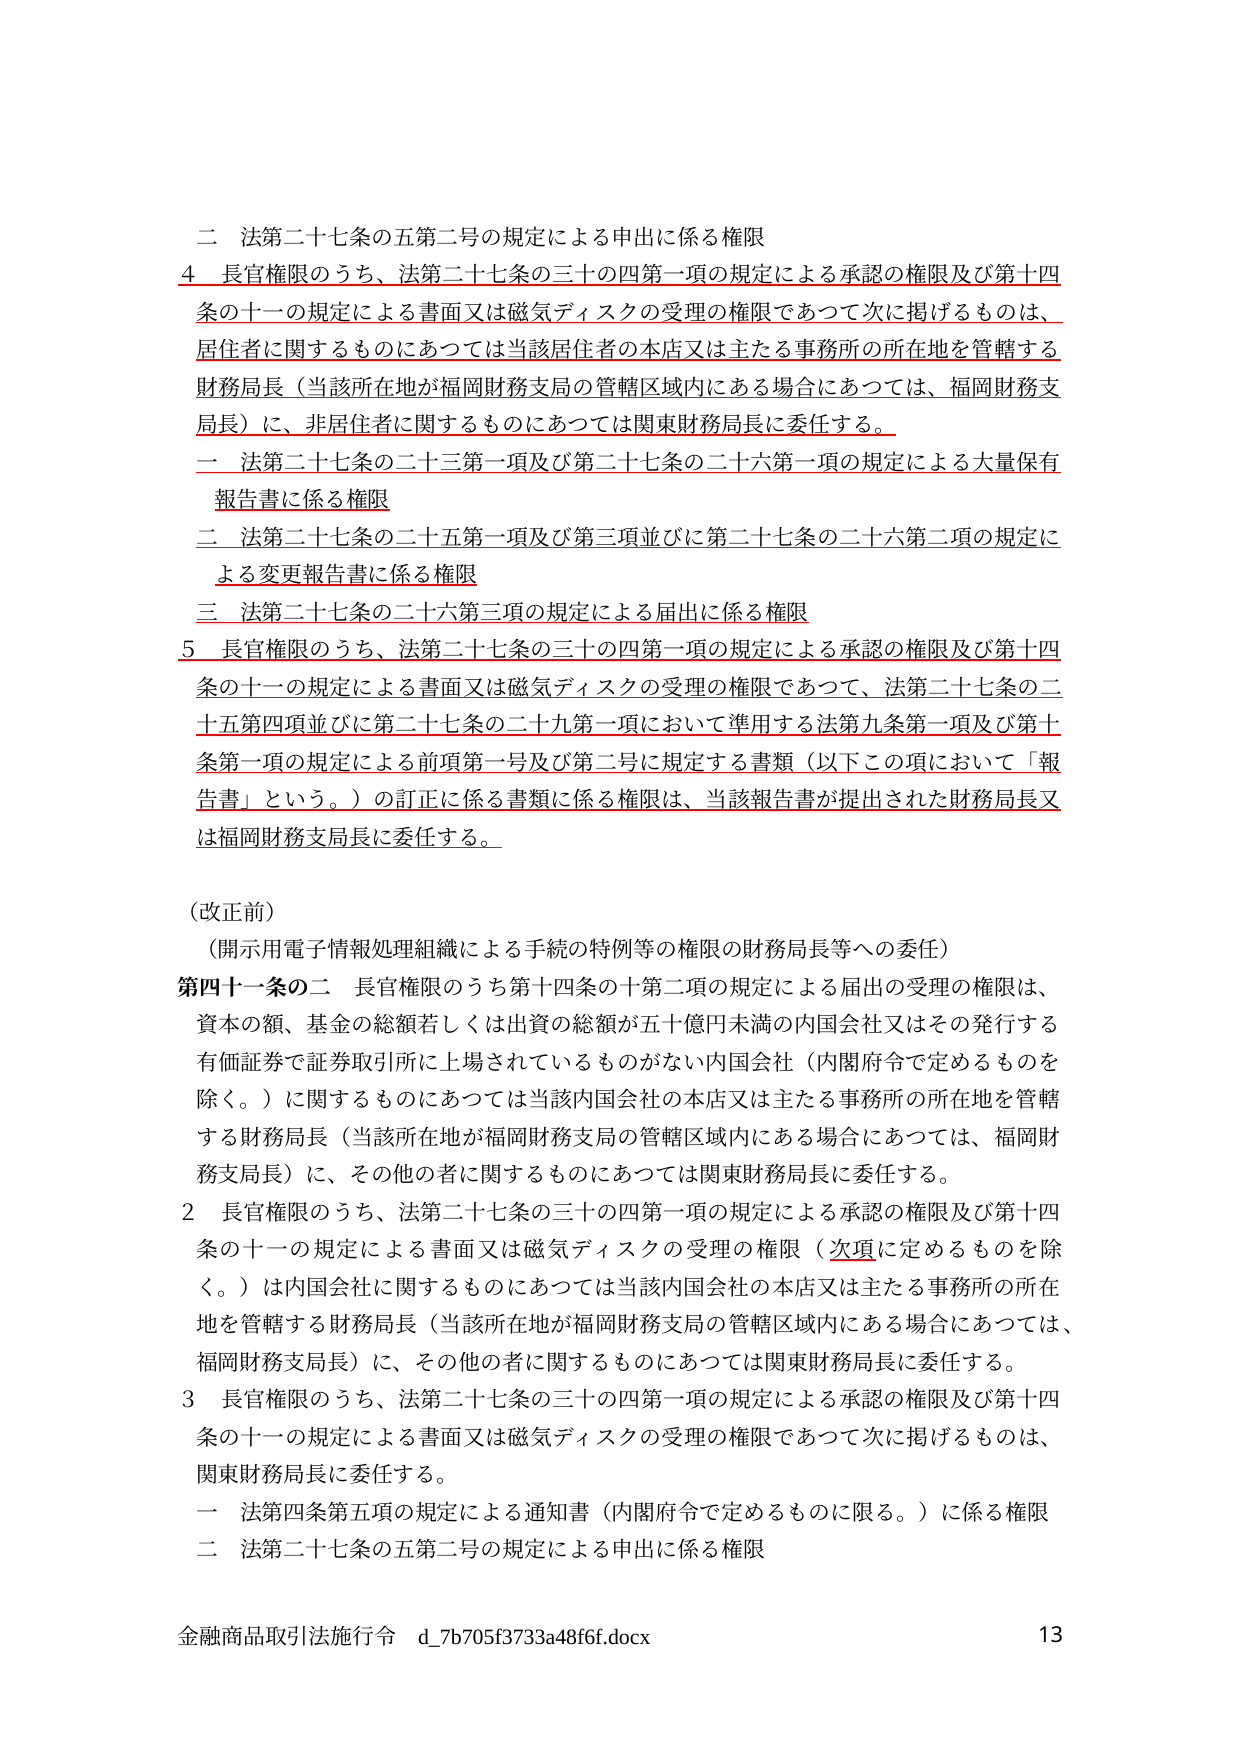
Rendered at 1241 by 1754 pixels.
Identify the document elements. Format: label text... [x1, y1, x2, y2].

text 一 法第二十七条の二十三第一項及び第二十七条の二十六第一項の規定による大量保有報告書に係る権限 [196, 442, 1063, 517]
text ４ 長官権限のうち、法第二十七条の三十の四第一項の規定による承認の権限及び第十四条の十一の規定による書面又は磁気ディスクの受理の権限であつて次に掲げるものは、居住者に関するものにあつては当該居住者の本店又は主たる事務所の所在地を管轄する財務局長（当該所在地が福岡財務支局の管轄区域内にある場合にあつては、福岡財務支局長）に、非居住者に関するものにあつては関東財務局長に委任する。 [177, 254, 1063, 442]
text 一 法第四条第五項の規定による通知書（内閣府令で定めるものに限る。）に係る権限 [196, 1492, 1063, 1529]
text 二 法第二十七条の五第二号の規定による申出に係る権限 [196, 217, 1063, 254]
text 第四十一条の二 長官権限のうち第十四条の十第二項の規定による届出の受理の権限は、資本の額、基金の総額若しくは出資の総額が五十億円未満の内国会社又はその発行する有価証券で証券取引所に上場されているものがない内国会社（内閣府令で定めるものを除く。）に関するものにあつては当該内国会社の本店又は主たる事務所の所在地を管轄する財務局長（当該所在地が福岡財務支局の管轄区域内にある場合にあつては、福岡財務支局長）に、その他の者に関するものにあつては関東財務局長に委任する。 [177, 967, 1063, 1192]
text （改正前） [177, 892, 1063, 929]
text ２ 長官権限のうち、法第二十七条の三十の四第一項の規定による承認の権限及び第十四条の十一の規定による書面又は磁気ディスクの受理の権限（次項に定めるものを除く。）は内国会社に関するものにあつては当該内国会社の本店又は主たる事務所の所在地を管轄する財務局長（当該所在地が福岡財務支局の管轄区域内にある場合にあつては、福岡財務支局長）に、その他の者に関するものにあつては関東財務局長に委任する。 [177, 1192, 1063, 1379]
text ５ 長官権限のうち、法第二十七条の三十の四第一項の規定による承認の権限及び第十四条の十一の規定による書面又は磁気ディスクの受理の権限であつて、法第二十七条の二十五第四項並びに第二十七条の二十九第一項において準用する法第九条第一項及び第十条第一項の規定による前項第一号及び第二号に規定する書類（以下この項において「報告書」という。）の訂正に係る書類に係る権限は、当該報告書が提出された財務局長又は福岡財務支局長に委任する。 [177, 629, 1063, 854]
text 三 法第二十七条の二十六第三項の規定による届出に係る権限 [196, 592, 1063, 629]
text ３ 長官権限のうち、法第二十七条の三十の四第一項の規定による承認の権限及び第十四条の十一の規定による書面又は磁気ディスクの受理の権限であつて次に掲げるものは、関東財務局長に委任する。 [177, 1379, 1063, 1492]
text （開示用電子情報処理組織による手続の特例等の権限の財務局長等への委任） [196, 929, 1063, 967]
text 二 法第二十七条の五第二号の規定による申出に係る権限 [196, 1529, 1063, 1567]
text 二 法第二十七条の二十五第一項及び第三項並びに第二十七条の二十六第二項の規定による変更報告書に係る権限 [196, 517, 1063, 592]
